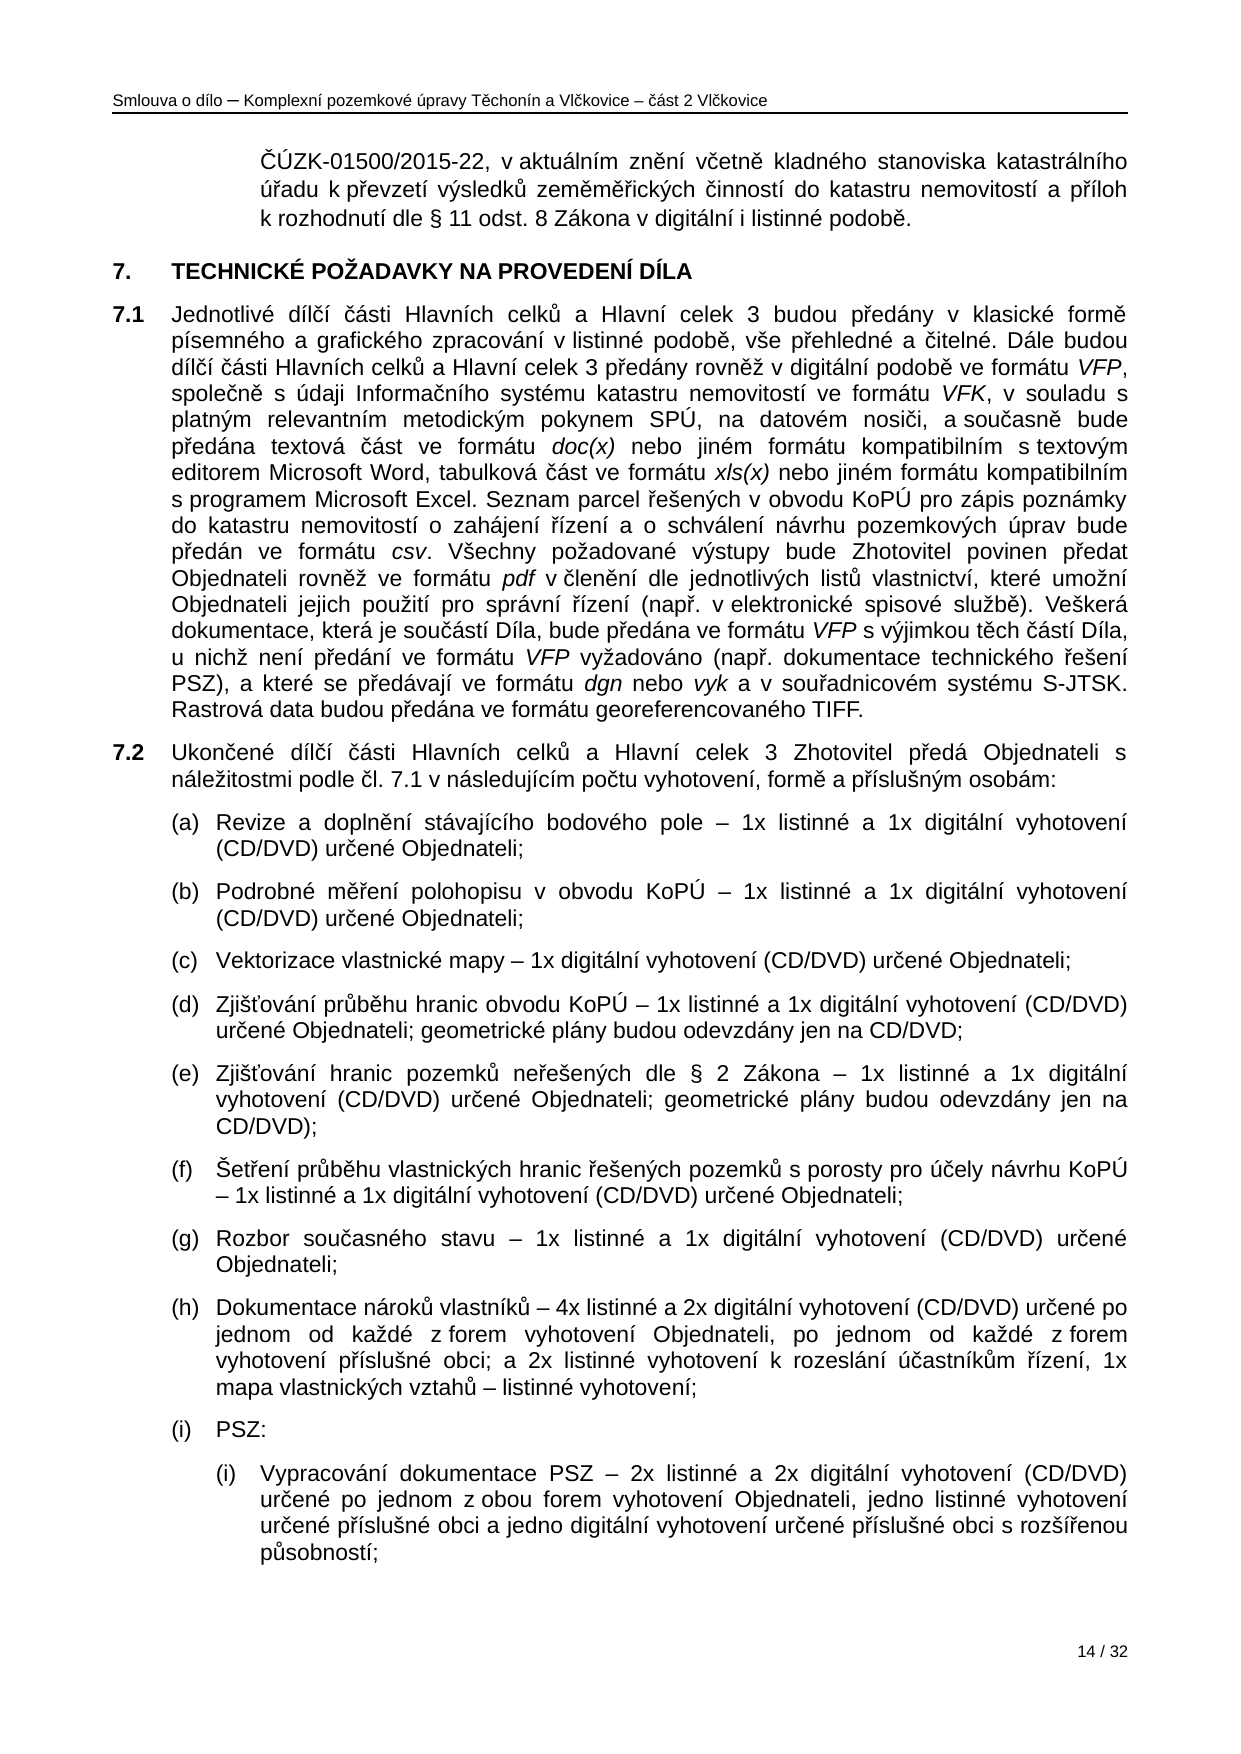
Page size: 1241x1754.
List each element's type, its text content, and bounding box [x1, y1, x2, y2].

text Jednotlivé dílčí části Hlavních celků a Hlavní celek 3 budou předány v klasické formě písemného a grafického zpracování v listinné podobě, vše přehledné a čitelné. Dále budou dílčí části Hlavních celků a Hlavní celek 3 předány rovněž v digitální podobě ve formátu VFP, společně s údaji Informačního systému katastru nemovitostí ve formátu VFK, v souladu s platným relevantním metodickým pokynem SPÚ, na datovém nosiči, a současně bude předána textová část ve formátu doc(x) nebo jiném formátu kompatibilním s textovým editorem Microsoft Word, tabulková část ve formátu xls(x) nebo jiném formátu kompatibilním s programem Microsoft Excel. Seznam parcel řešených v obvodu KoPÚ pro zápis poznámky do katastru nemovitostí o zahájení řízení a o schválení návrhu pozemkových úprav bude předán ve formátu csv. Všechny požadované výstupy bude Zhotovitel povinen předat Objednateli rovněž ve formátu pdf v členění dle jednotlivých listů vlastnictví, které umožní Objednateli jejich použití pro správní řízení (např. v elektronické spisové službě). Veškerá dokumentace, která je součástí Díla, bude předána ve formátu VFP s výjimkou těch částí Díla, u nichž není předání ve formátu VFP vyžadováno (např. dokumentace technického řešení PSZ), a které se předávají ve formátu dgn nebo vyk a v souřadnicovém systému S-JTSK. Rastrová data budou předána ve formátu georeferencovaného TIFF. [112, 301, 1128, 723]
list Revize a doplnění stávajícího bodového pole – 1x listinné a 1x digitální vyhotovení (CD/DVD) určené Objednateli; [171, 809, 1128, 861]
list Dokumentace nároků vlastníků – 4x listinné a 2x digitální vyhotovení (CD/DVD) určené po jednom od každé z forem vyhotovení Objednateli, po jednom od každé z forem vyhotovení příslušné obci; a 2x listinné vyhotovení k rozeslání účastníkům řízení, 1x mapa vlastnických vztahů – listinné vyhotovení; [171, 1294, 1128, 1400]
text Technické požadavky na provedení díla [112, 258, 1128, 284]
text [177, 148, 1128, 231]
list Zjišťování hranic pozemků neřešených dle § 2 Zákona – 1x listinné a 1x digitální vyhotovení (CD/DVD) určené Objednateli; geometrické plány budou odevzdány jen na CD/DVD); [171, 1060, 1128, 1139]
list PSZ: [171, 1416, 1128, 1443]
list Podrobné měření polohopisu v obvodu KoPÚ – 1x listinné a 1x digitální vyhotovení (CD/DVD) určené Objednateli; [171, 878, 1128, 931]
list Šetření průběhu vlastnických hranic řešených pozemků s porosty pro účely návrhu KoPÚ – 1x listinné a 1x digitální vyhotovení (CD/DVD) určené Objednateli; [171, 1156, 1128, 1208]
list Rozbor současného stavu – 1x listinné a 1x digitální vyhotovení (CD/DVD) určené Objednateli; [171, 1225, 1128, 1278]
list Zjišťování průběhu hranic obvodu KoPÚ – 1x listinné a 1x digitální vyhotovení (CD/DVD) určené Objednateli; geometrické plány budou odevzdány jen na CD/DVD; [171, 991, 1128, 1043]
text Ukončené dílčí části Hlavních celků a Hlavní celek 3 Zhotovitel předá Objednateli s náležitostmi podle čl. 7.1 v následujícím počtu vyhotovení, formě a příslušným osobám: [112, 739, 1128, 792]
list Vypracování dokumentace PSZ – 2x listinné a 2x digitální vyhotovení (CD/DVD) určené po jednom z obou forem vyhotovení Objednateli, jedno listinné vyhotovení určené příslušné obci a jedno digitální vyhotovení určené příslušné obci s rozšířenou působností; [216, 1459, 1128, 1565]
list Vektorizace vlastnické mapy – 1x digitální vyhotovení (CD/DVD) určené Objednateli; [171, 947, 1128, 974]
